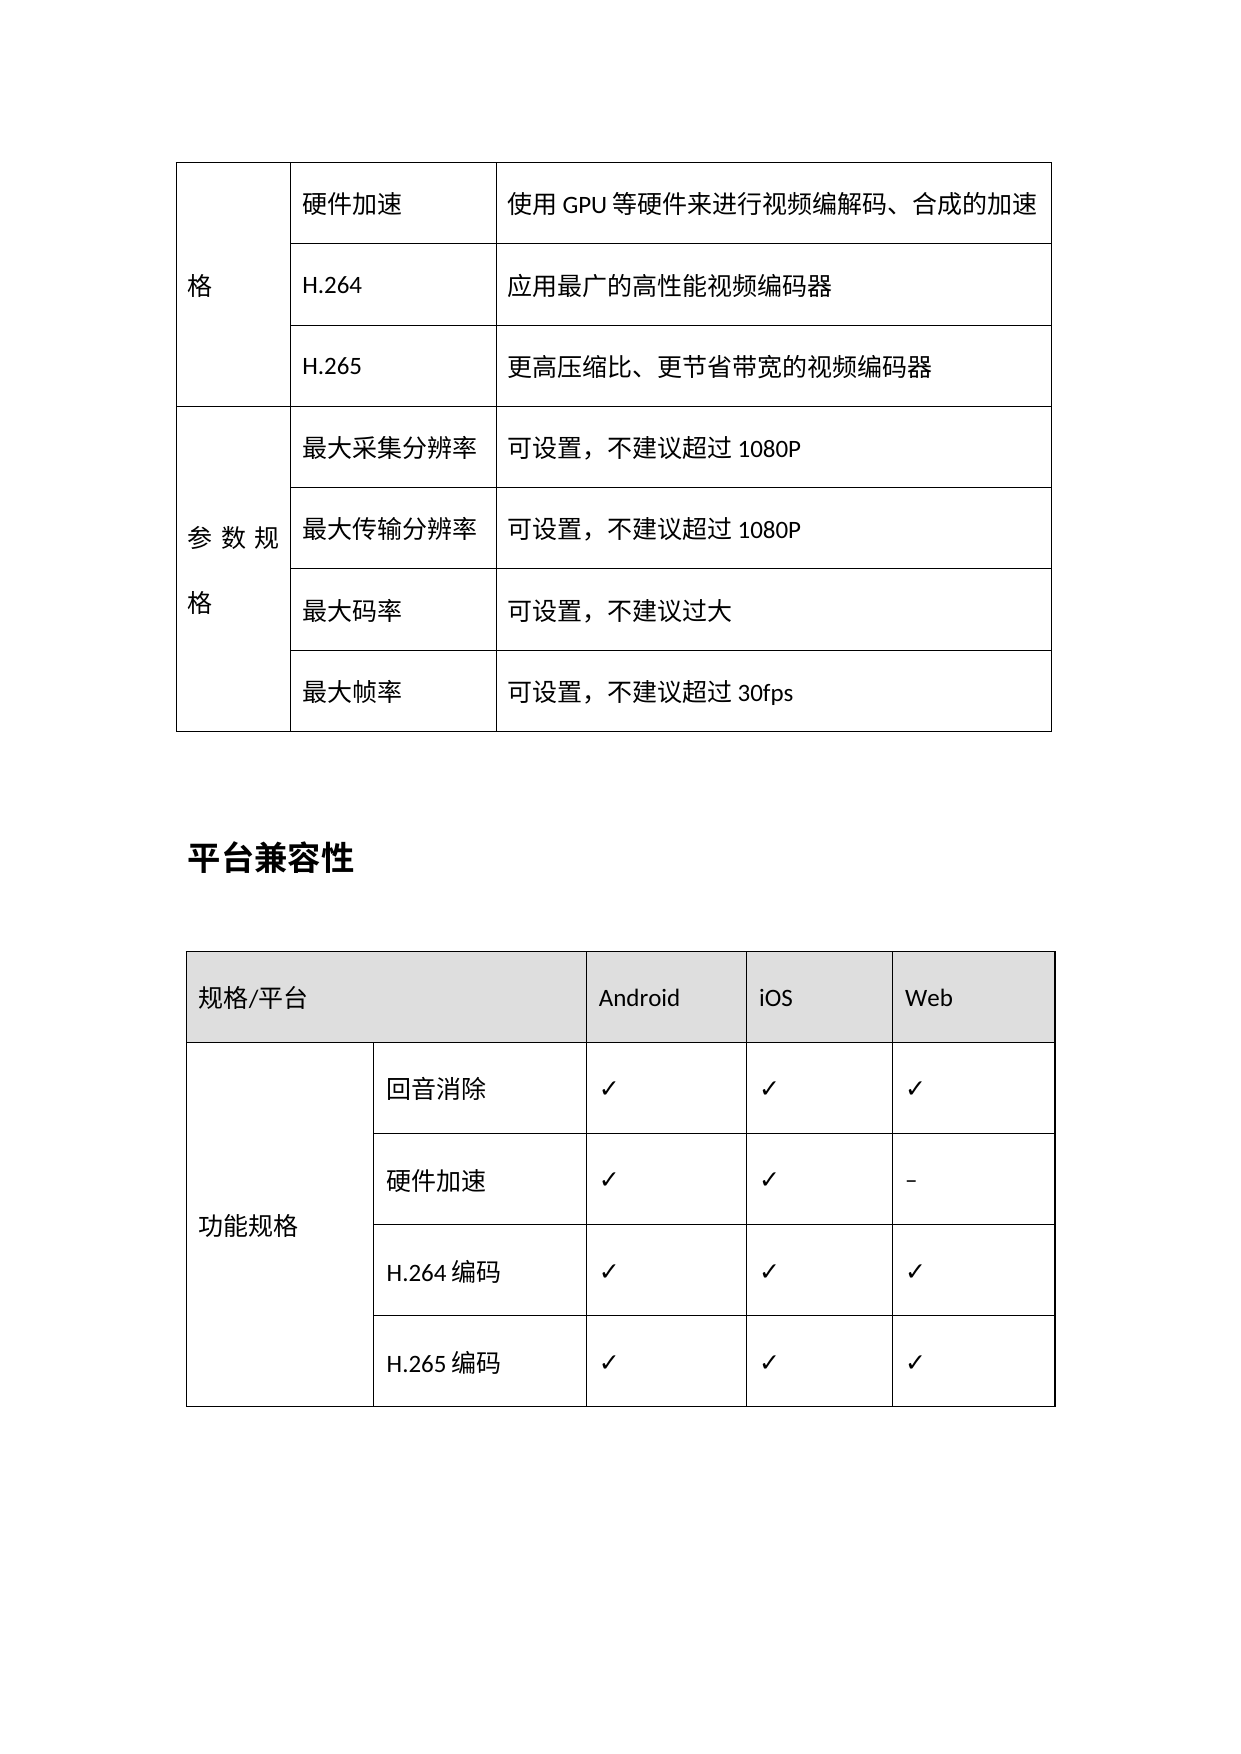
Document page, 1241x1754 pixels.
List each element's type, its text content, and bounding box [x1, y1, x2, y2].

table_cell ✓ [893, 1316, 1054, 1406]
table_cell 应用最广的高性能视频编码器 [497, 244, 1051, 324]
table_cell H.264编码 [374, 1225, 586, 1315]
table_cell 功能规格 [177, 163, 290, 406]
table_cell ✓ [893, 1043, 1054, 1133]
subtitle 平台兼容性 [187, 824, 1053, 889]
table_cell 可设置，不建议过大 [497, 569, 1051, 649]
table_cell H.264 [291, 244, 496, 324]
table_header iOS [747, 952, 892, 1042]
table_cell 最大传输分辨率 [291, 488, 496, 568]
table_cell – [893, 1134, 1054, 1224]
table_cell 使用GPU等硬件来进行视频编解码、合成的加速 [497, 163, 1051, 243]
table_cell 最大采集分辨率 [291, 407, 496, 487]
table_cell 功能规格 [187, 1043, 373, 1406]
table_cell ✓ [587, 1043, 746, 1133]
table_cell H.265 [291, 326, 496, 406]
table_cell 参数规格 [177, 407, 290, 731]
table_cell ✓ [587, 1225, 746, 1315]
table_header 规格/平台 [187, 952, 586, 1042]
table_cell ✓ [747, 1134, 892, 1224]
table_cell H.265编码 [374, 1316, 586, 1406]
table_cell 可设置，不建议超过1080P [497, 407, 1051, 487]
table_cell ✓ [587, 1316, 746, 1406]
table_header Web [893, 952, 1054, 1042]
table_cell ✓ [747, 1316, 892, 1406]
table_cell 回音消除 [374, 1043, 586, 1133]
table_cell 最大帧率 [291, 651, 496, 731]
table_cell 最大码率 [291, 569, 496, 649]
table_cell 更高压缩比、更节省带宽的视频编码器 [497, 326, 1051, 406]
table_cell ✓ [747, 1043, 892, 1133]
table_cell ✓ [747, 1225, 892, 1315]
table_cell ✓ [893, 1225, 1054, 1315]
table_cell 硬件加速 [291, 163, 496, 243]
table_header Android [587, 952, 746, 1042]
table_cell 硬件加速 [374, 1134, 586, 1224]
table_cell 可设置，不建议超过1080P [497, 488, 1051, 568]
table_cell 可设置，不建议超过30fps [497, 651, 1051, 731]
table_cell ✓ [587, 1134, 746, 1224]
